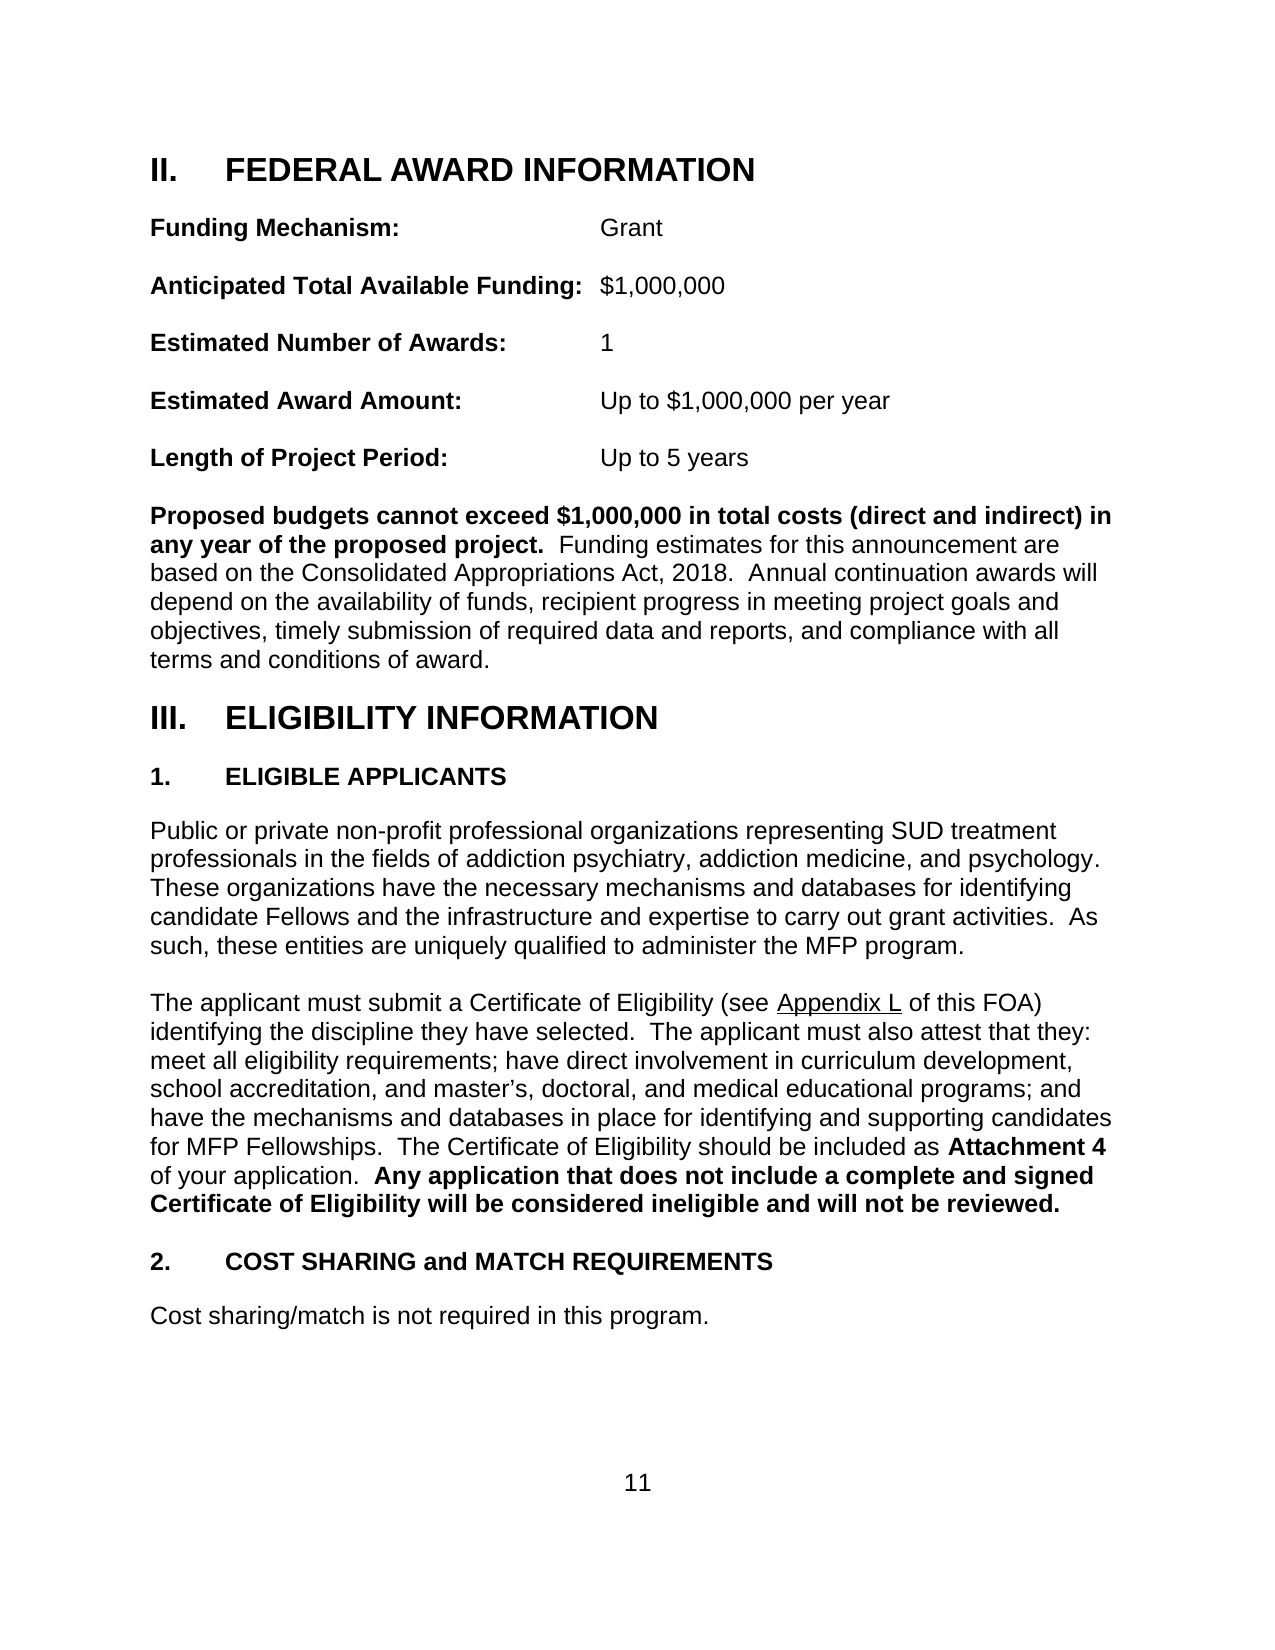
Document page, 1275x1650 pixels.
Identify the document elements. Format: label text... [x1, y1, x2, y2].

subtitle II. FEDERAL AWARD INFORMATION [150, 150, 1125, 188]
text Length of Project Period: Up to 5 years [150, 443, 1125, 472]
subtitle III. ELIGIBILITY INFORMATION [150, 698, 1125, 737]
text Funding Mechanism: Grant [150, 213, 1125, 242]
text Public or private non-profit professional organizations representing SUD treatment professionals in the fields of addiction psychiatry, addiction medicine, and psychology. These organizations have the necessary mechanisms and databases for identifying candidate Fellows and the infrastructure and expertise to carry out grant activities. As such, these entities are uniquely qualified to administer the MFP program. [150, 816, 1125, 959]
text The applicant must submit a Certificate of Eligibility (see Appendix L of this FOA) identifying the discipline they have selected. The applicant must also attest that they: meet all eligibility requirements; have direct involvement in curriculum development, school accreditation, and master’s, doctoral, and medical educational programs; and have the mechanisms and databases in place for identifying and supporting candidates for MFP Fellowships. The Certificate of Eligibility should be included as Attachment 4 of your application. Any application that does not include a complete and signed Certificate of Eligibility will be considered ineligible and will not be reviewed. [150, 988, 1125, 1218]
text Estimated Number of Awards: 1 [150, 328, 1125, 357]
text Cost sharing/match is not required in this program. [150, 1301, 1125, 1329]
text Estimated Award Amount: Up to $1,000,000 per year [150, 386, 1125, 415]
text Anticipated Total Available Funding: $1,000,000 [150, 271, 1125, 300]
text Proposed budgets cannot exceed $1,000,000 in total costs (direct and indirect) in any year of the proposed project. Funding estimates for this announcement are based on the Consolidated Appropriations Act, 2018. Annual continuation awards will depend on the availability of funds, recipient progress in meeting project goals and objectives, timely submission of required data and reports, and compliance with all terms and conditions of award. [150, 501, 1125, 673]
subtitle 2. COST SHARING and MATCH REQUIREMENTS [150, 1247, 1125, 1276]
subtitle 1. ELIGIBLE APPLICANTS [150, 762, 1125, 791]
